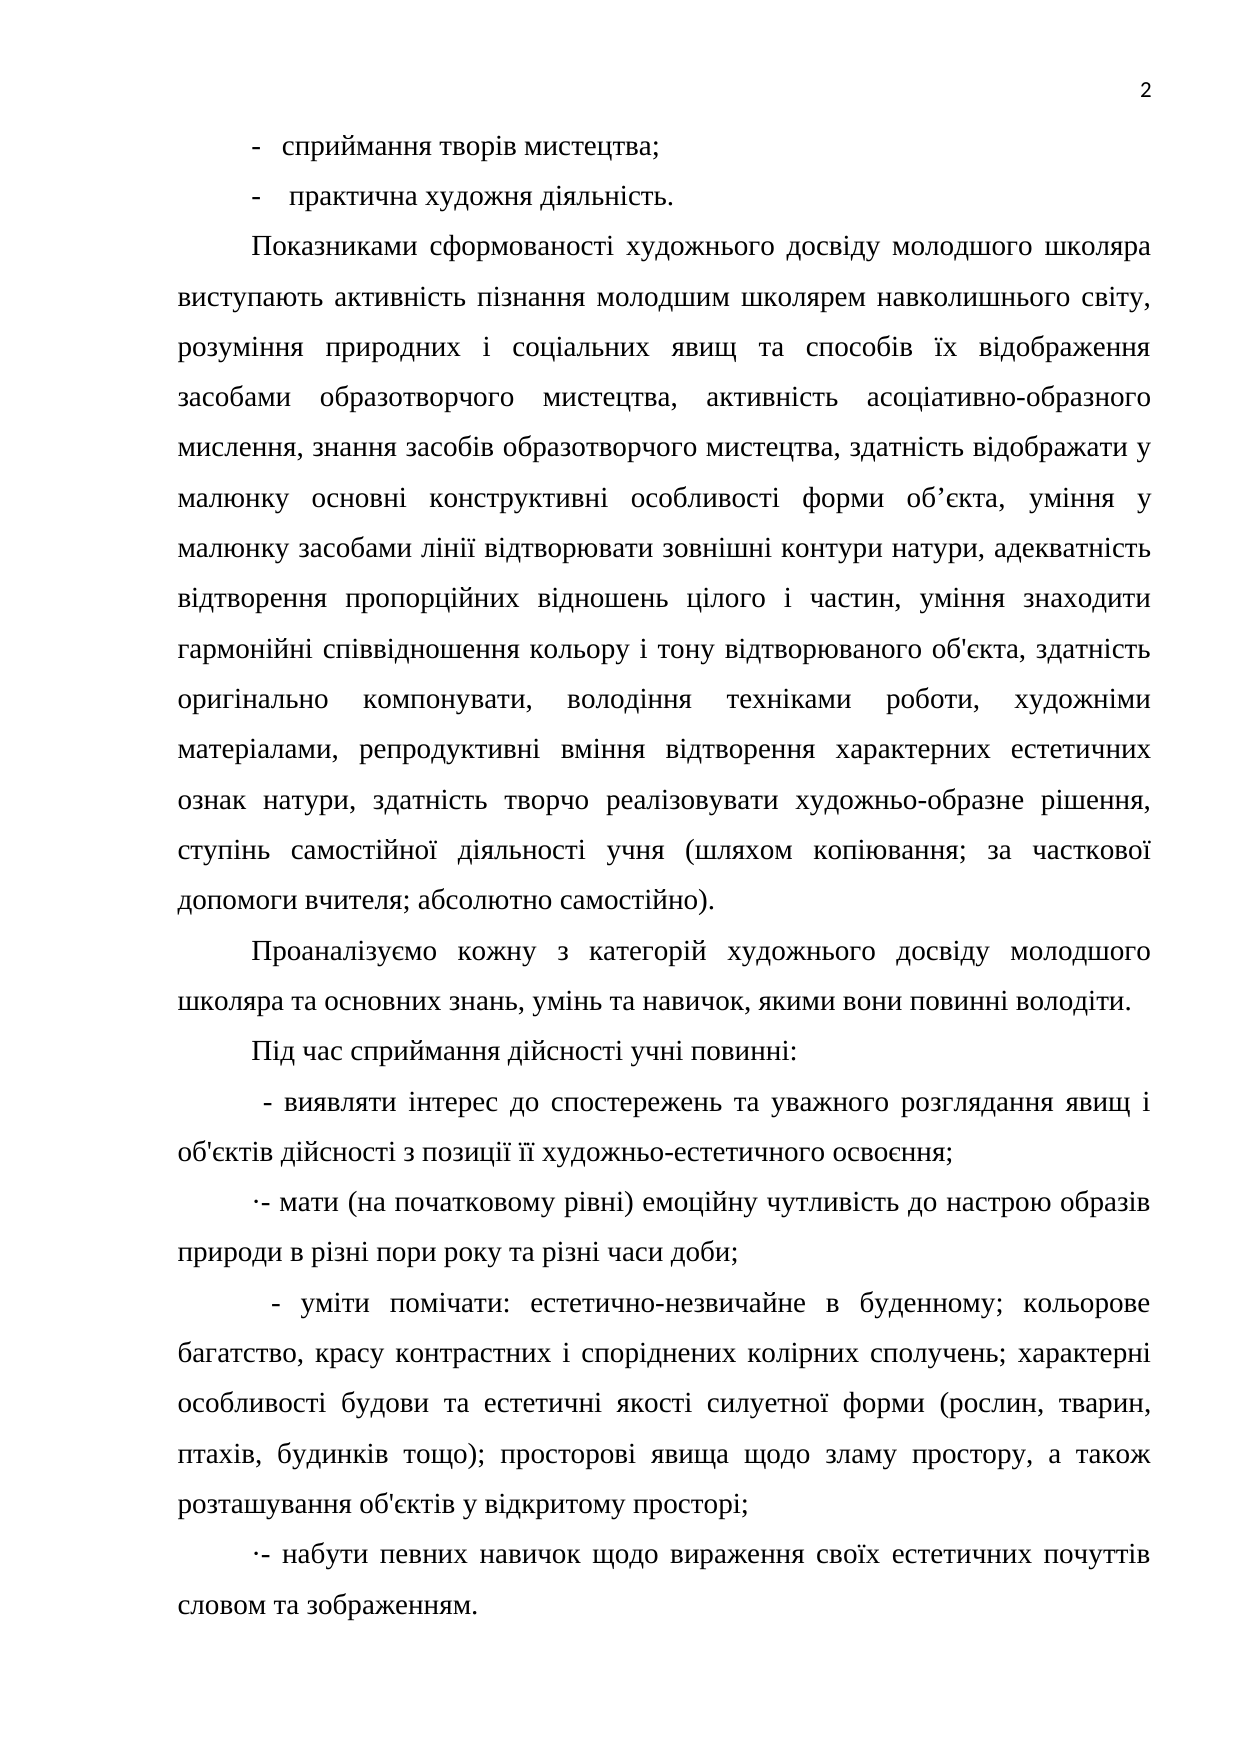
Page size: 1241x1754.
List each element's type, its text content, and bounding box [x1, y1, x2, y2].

list практична художня діяльність. [177, 178, 1152, 212]
text ·- набути певних навичок щодо вираження своїх естетичних почуттів словом та зображенням. [177, 1536, 1152, 1620]
text Показниками сформованості художнього досвіду молодшого школяра виступають активність пізнання молодшим школярем навколишнього світу, розуміння природних і соціальних явищ та способів їх відображення засобами образотворчого мистецтва, активність асоціативно-образного мислення, знання засобів образотворчого мистецтва, здатність відображати у малюнку основні конструктивні особливості форми об’єкта, уміння у малюнку засобами лінії відтворювати зовнішні контури натури, адекватність відтворення пропорційних відношень цілого і частин, уміння знаходити гармонійні співвідношення кольору і тону відтворюваного об'єкта, здатність оригінально компонувати, володіння техніками роботи, художніми матеріалами, репродуктивні вміння відтворення характерних естетичних ознак натури, здатність творчо реалізовувати художньо-образне рішення, ступінь самостійної діяльності учня (шляхом копіювання; за часткової допомоги вчителя; абсолютно самостійно). [177, 228, 1152, 916]
text - виявляти інтерес до спостережень та уважного розглядання явищ і об'єктів дійсності з позиції її художньо-естетичного освоєння; [177, 1084, 1152, 1167]
text - уміти помічати: естетично-незвичайне в буденному; кольорове багатство, красу контрастних і споріднених колірних сполучень; характерні особливості будови та естетичні якості силуетної форми (рослин, тварин, птахів, будинків тощо); просторові явища щодо зламу простору, а також розташування об'єктів у відкритому просторі; [177, 1285, 1152, 1520]
text Під час сприймання дійсності учні повинні: [177, 1033, 1152, 1067]
text Проаналізуємо кожну з категорій художнього досвіду молодшого школяра та основних знань, умінь та навичок, якими вони повинні володіти. [177, 933, 1152, 1017]
text ·- мати (на початковому рівні) емоційну чутливість до настрою образів природи в різні пори року та різні часи доби; [177, 1184, 1152, 1268]
list сприймання творів мистецтва; [177, 128, 1152, 161]
